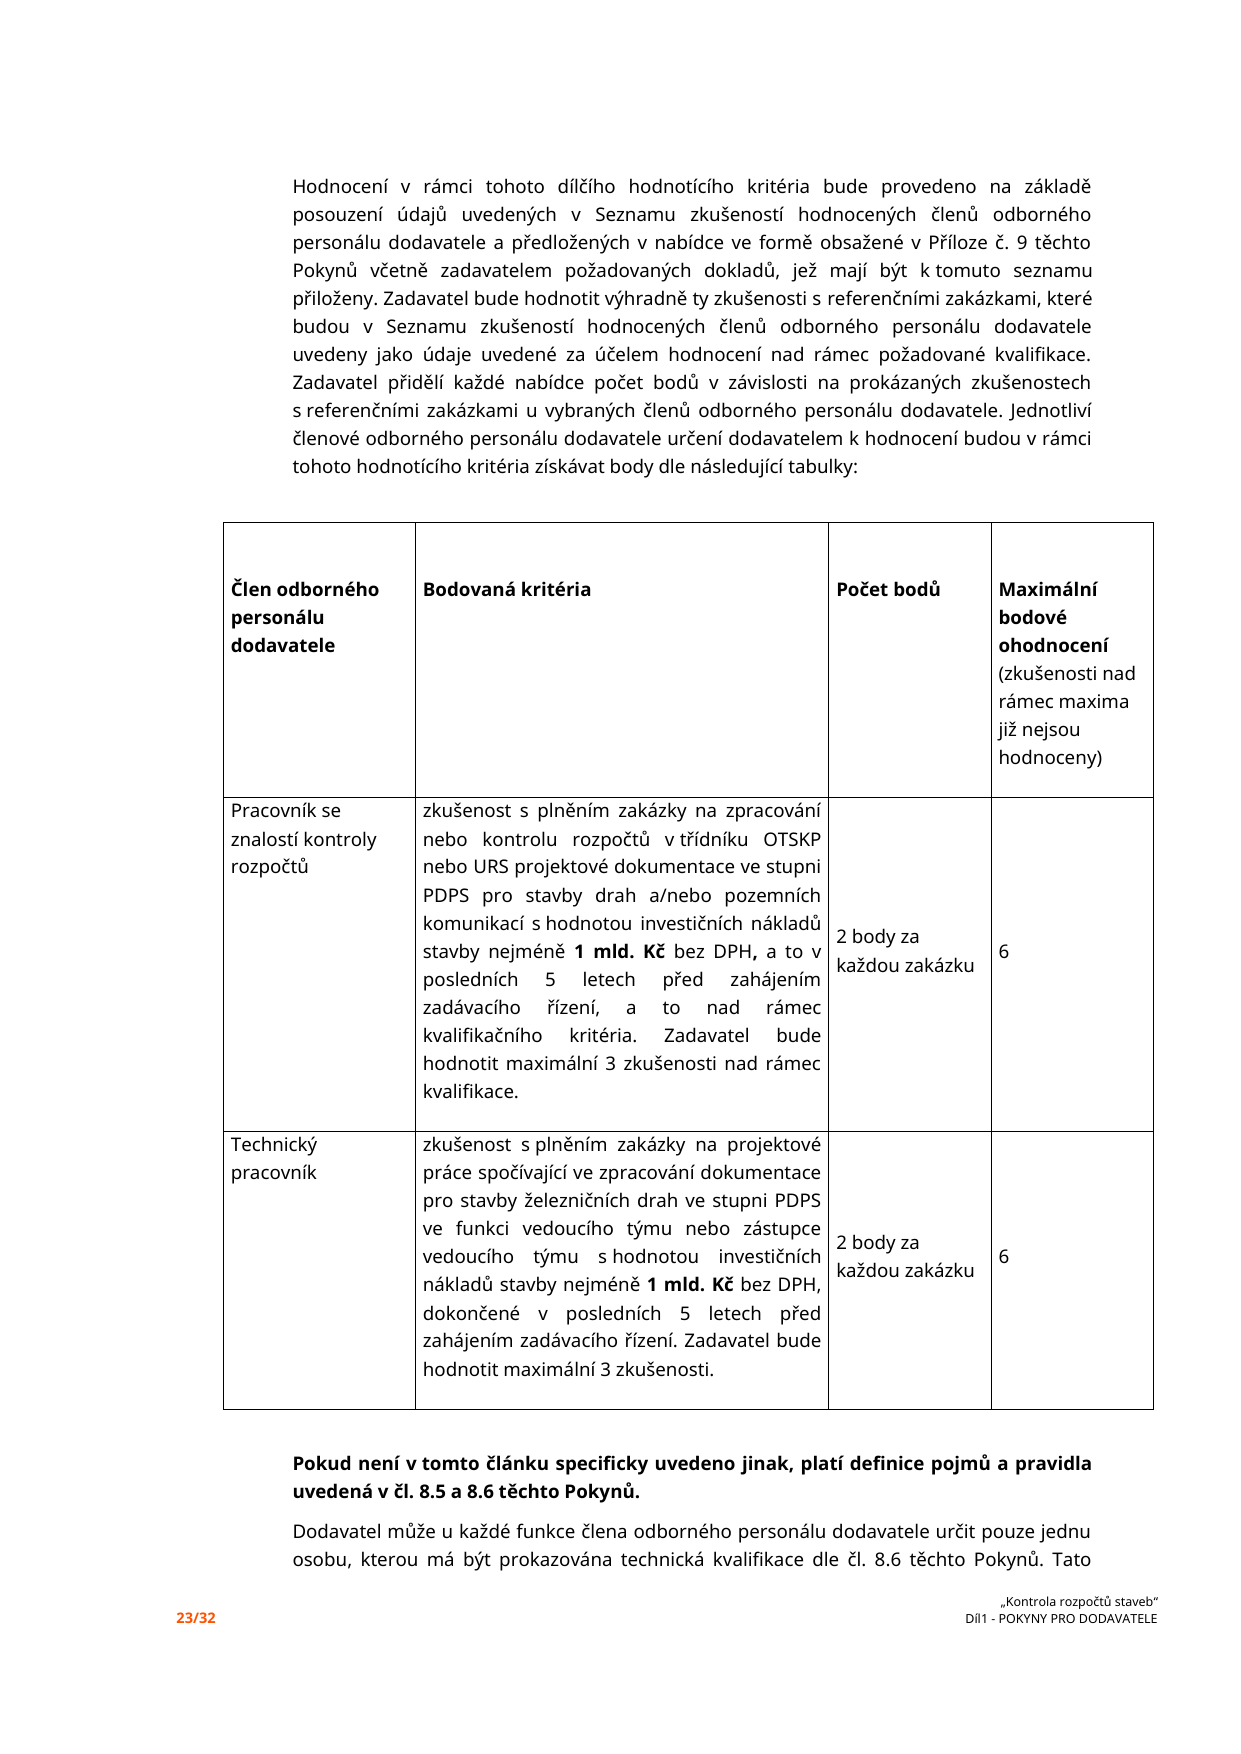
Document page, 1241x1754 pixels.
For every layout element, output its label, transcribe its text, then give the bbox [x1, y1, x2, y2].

table_header Maximální bodové ohodnocení (zkušenosti nad rámec maxima již nejsou hodnoceny) [992, 523, 1153, 797]
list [292, 1518, 1093, 1572]
table_cell zkušenost s plněním zakázky na projektové práce spočívající ve zpracování dokumentace pro stavby železničních drah ve stupni PDPS ve funkci vedoucího týmu nebo zástupce vedoucího týmu s hodnotou investičních nákladů stavby nejméně 1 mld. Kč bez DPH, dokončené v posledních 5 letech před zahájením zadávacího řízení. Zadavatel bude hodnotit maximální 3 zkušenosti. [416, 1132, 828, 1408]
list Hodnocení v rámci tohoto dílčího hodnotícího kritéria bude provedeno na základě posouzení údajů uvedených v Seznamu zkušeností hodnocených členů odborného personálu dodavatele a předložených v nabídce ve formě obsažené v Příloze č. 9 těchto Pokynů včetně zadavatelem požadovaných dokladů, jež mají být k tomuto seznamu přiloženy. Zadavatel bude hodnotit výhradně ty zkušenosti s referenčními zakázkami, které budou v Seznamu zkušeností hodnocených členů odborného personálu dodavatele uvedeny jako údaje uvedené za účelem hodnocení nad rámec požadované kvalifikace. Zadavatel přidělí každé nabídce počet bodů v závislosti na prokázaných zkušenostech s referenčními zakázkami u vybraných členů odborného personálu dodavatele. Jednotliví členové odborného personálu dodavatele určení dodavatelem k hodnocení budou v rámci tohoto hodnotícího kritéria získávat body dle následující tabulky: [292, 173, 1093, 479]
table_cell 6 [992, 1132, 1153, 1408]
table_cell 2 body za každou zakázku [829, 798, 991, 1131]
list Pokud není v tomto článku specificky uvedeno jinak, platí definice pojmů a pravidla uvedená v čl. 8.5 a 8.6 těchto Pokynů. [292, 1450, 1093, 1503]
table_header Bodovaná kritéria [416, 523, 828, 797]
table_header Počet bodů [829, 523, 991, 797]
table_cell 2 body za každou zakázku [829, 1132, 991, 1408]
table_header Člen odborného personálu dodavatele [224, 523, 415, 797]
table_cell Pracovník se znalostí kontroly rozpočtů [224, 798, 415, 1131]
table_cell 6 [992, 798, 1153, 1131]
table_cell zkušenost s plněním zakázky na zpracování nebo kontrolu rozpočtů v třídníku OTSKP nebo URS projektové dokumentace ve stupni PDPS pro stavby drah a/nebo pozemních komunikací s hodnotou investičních nákladů stavby nejméně 1 mld. Kč bez DPH, a to v posledních 5 letech před zahájením zadávacího řízení, a to nad rámec kvalifikačního kritéria. Zadavatel bude hodnotit maximální 3 zkušenosti nad rámec kvalifikace. [416, 798, 828, 1131]
table_cell Technický pracovník [224, 1132, 415, 1408]
